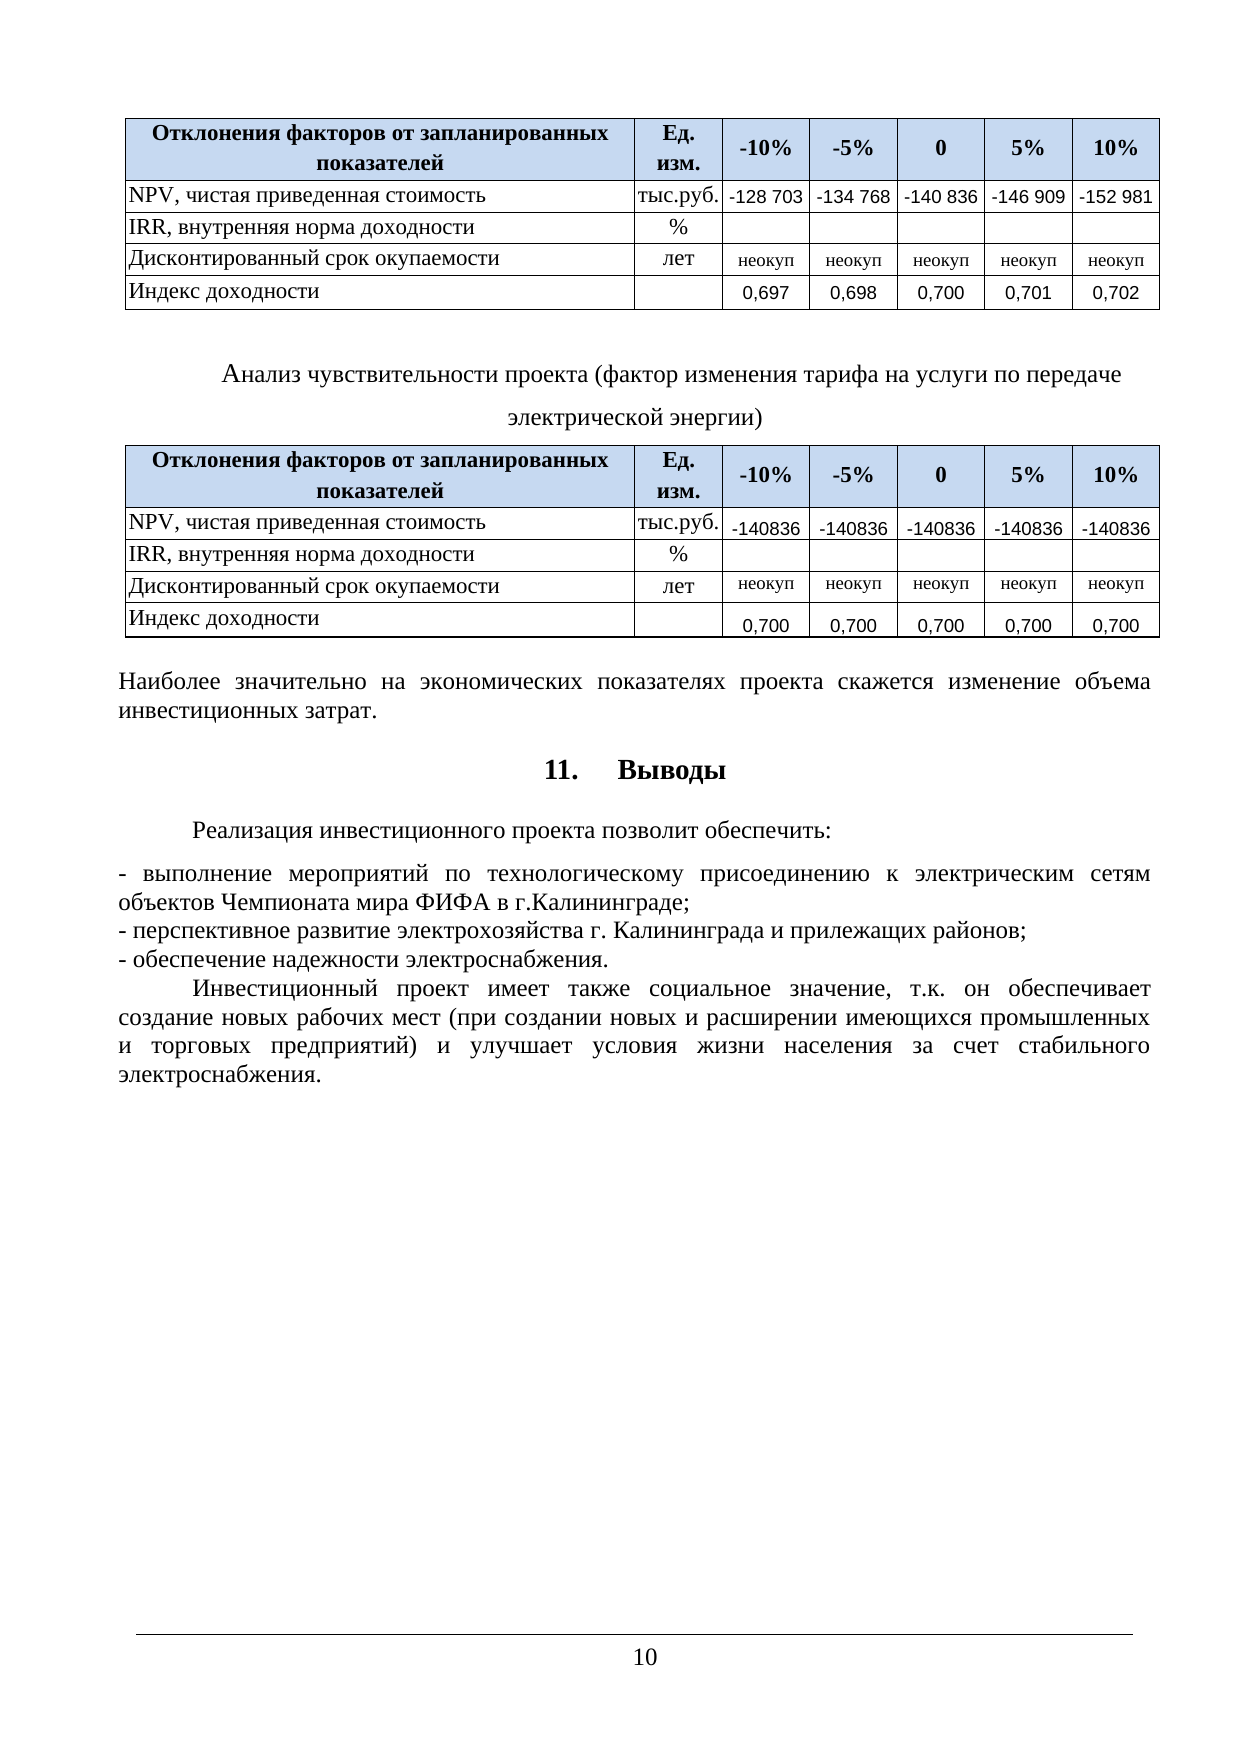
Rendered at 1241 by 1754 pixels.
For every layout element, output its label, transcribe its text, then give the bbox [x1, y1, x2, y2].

table_cell [723, 540, 809, 571]
table_cell [1073, 540, 1159, 571]
table_cell неокуп [1073, 244, 1159, 275]
table_cell неокуп [898, 572, 984, 602]
table_cell [723, 213, 809, 243]
table_cell Индекс доходности [126, 276, 634, 309]
table_header -10% [723, 119, 809, 180]
table_cell тыс.руб. [635, 181, 722, 212]
text Реализация инвестиционного проекта позволит обеспечить: [118, 815, 1152, 843]
table_header 5% [985, 446, 1072, 507]
table_cell % [635, 540, 722, 571]
text - выполнение мероприятий по технологическому присоединению к электрическим сетям объектов Чемпионата мира ФИФА в г.Калининграде; [118, 858, 1152, 915]
table_cell -146 909 [985, 181, 1072, 212]
subtitle Выводы [118, 752, 1152, 786]
table_cell 0,700 [810, 603, 897, 636]
table_cell -140 836 [898, 181, 984, 212]
table_header Ед. изм. [635, 119, 722, 180]
text Инвестиционный проект имеет также социальное значение, т.к. он обеспечивает создание новых рабочих мест (при создании новых и расширении имеющихся промышленных и торговых предприятий) и улучшает условия жизни населения за счет стабильного электроснабжения. [118, 973, 1152, 1088]
table_cell Индекс доходности [126, 603, 634, 636]
table_cell 0,700 [898, 276, 984, 309]
table_cell Дисконтированный срок окупаемости [126, 244, 634, 275]
table_header -5% [810, 446, 897, 507]
table_cell 0,700 [723, 603, 809, 636]
table_cell -128 703 [723, 181, 809, 212]
text Анализ чувствительности проекта (фактор изменения тарифа на услуги по передаче электрической энергии) [118, 357, 1152, 431]
text - перспективное развитие электрохозяйства г. Калининграда и прилежащих районов; [118, 915, 1152, 944]
table_cell NPV, чистая приведенная стоимость [126, 508, 634, 539]
table_cell [898, 540, 984, 571]
table_cell [985, 540, 1072, 571]
table_cell неокуп [898, 244, 984, 275]
table_cell -140836 [985, 508, 1072, 539]
table_cell неокуп [985, 572, 1072, 602]
table_header 10% [1073, 446, 1159, 507]
table_header -10% [723, 446, 809, 507]
table_cell [898, 213, 984, 243]
table_cell 0,698 [810, 276, 897, 309]
table_cell [1073, 213, 1159, 243]
table_cell [635, 276, 722, 309]
table_cell тыс.руб. [635, 508, 722, 539]
table_header -5% [810, 119, 897, 180]
table_cell 0,700 [898, 603, 984, 636]
table_cell 0,701 [985, 276, 1072, 309]
table_cell неокуп [723, 244, 809, 275]
table_header 5% [985, 119, 1072, 180]
table_cell лет [635, 572, 722, 602]
table_cell [810, 213, 897, 243]
table_cell неокуп [1073, 572, 1159, 602]
table_cell [810, 540, 897, 571]
text - обеспечение надежности электроснабжения. [118, 944, 1152, 973]
table_cell IRR, внутренняя норма доходности [126, 213, 634, 243]
table_cell неокуп [723, 572, 809, 602]
table_cell 0,700 [985, 603, 1072, 636]
table_cell [635, 603, 722, 636]
table_cell -140836 [1073, 508, 1159, 539]
table_cell 0,700 [1073, 603, 1159, 636]
table_header 10% [1073, 119, 1159, 180]
table_cell неокуп [810, 244, 897, 275]
table_header Отклонения факторов от запланированных показателей [126, 446, 634, 507]
table_cell -140836 [723, 508, 809, 539]
table_cell неокуп [810, 572, 897, 602]
table_cell [985, 213, 1072, 243]
table_header Отклонения факторов от запланированных показателей [126, 119, 634, 180]
table_cell неокуп [985, 244, 1072, 275]
table_cell % [635, 213, 722, 243]
table_cell 0,702 [1073, 276, 1159, 309]
table_cell Дисконтированный срок окупаемости [126, 572, 634, 602]
table_cell IRR, внутренняя норма доходности [126, 540, 634, 571]
table_header Ед. изм. [635, 446, 722, 507]
table_cell NPV, чистая приведенная стоимость [126, 181, 634, 212]
table_cell 0,697 [723, 276, 809, 309]
table_header 0 [898, 119, 984, 180]
text Наиболее значительно на экономических показателях проекта скажется изменение объема инвестиционных затрат. [118, 666, 1152, 724]
table_cell -140836 [898, 508, 984, 539]
table_cell -152 981 [1073, 181, 1159, 212]
table_cell -134 768 [810, 181, 897, 212]
table_cell -140836 [810, 508, 897, 539]
table_cell лет [635, 244, 722, 275]
table_header 0 [898, 446, 984, 507]
